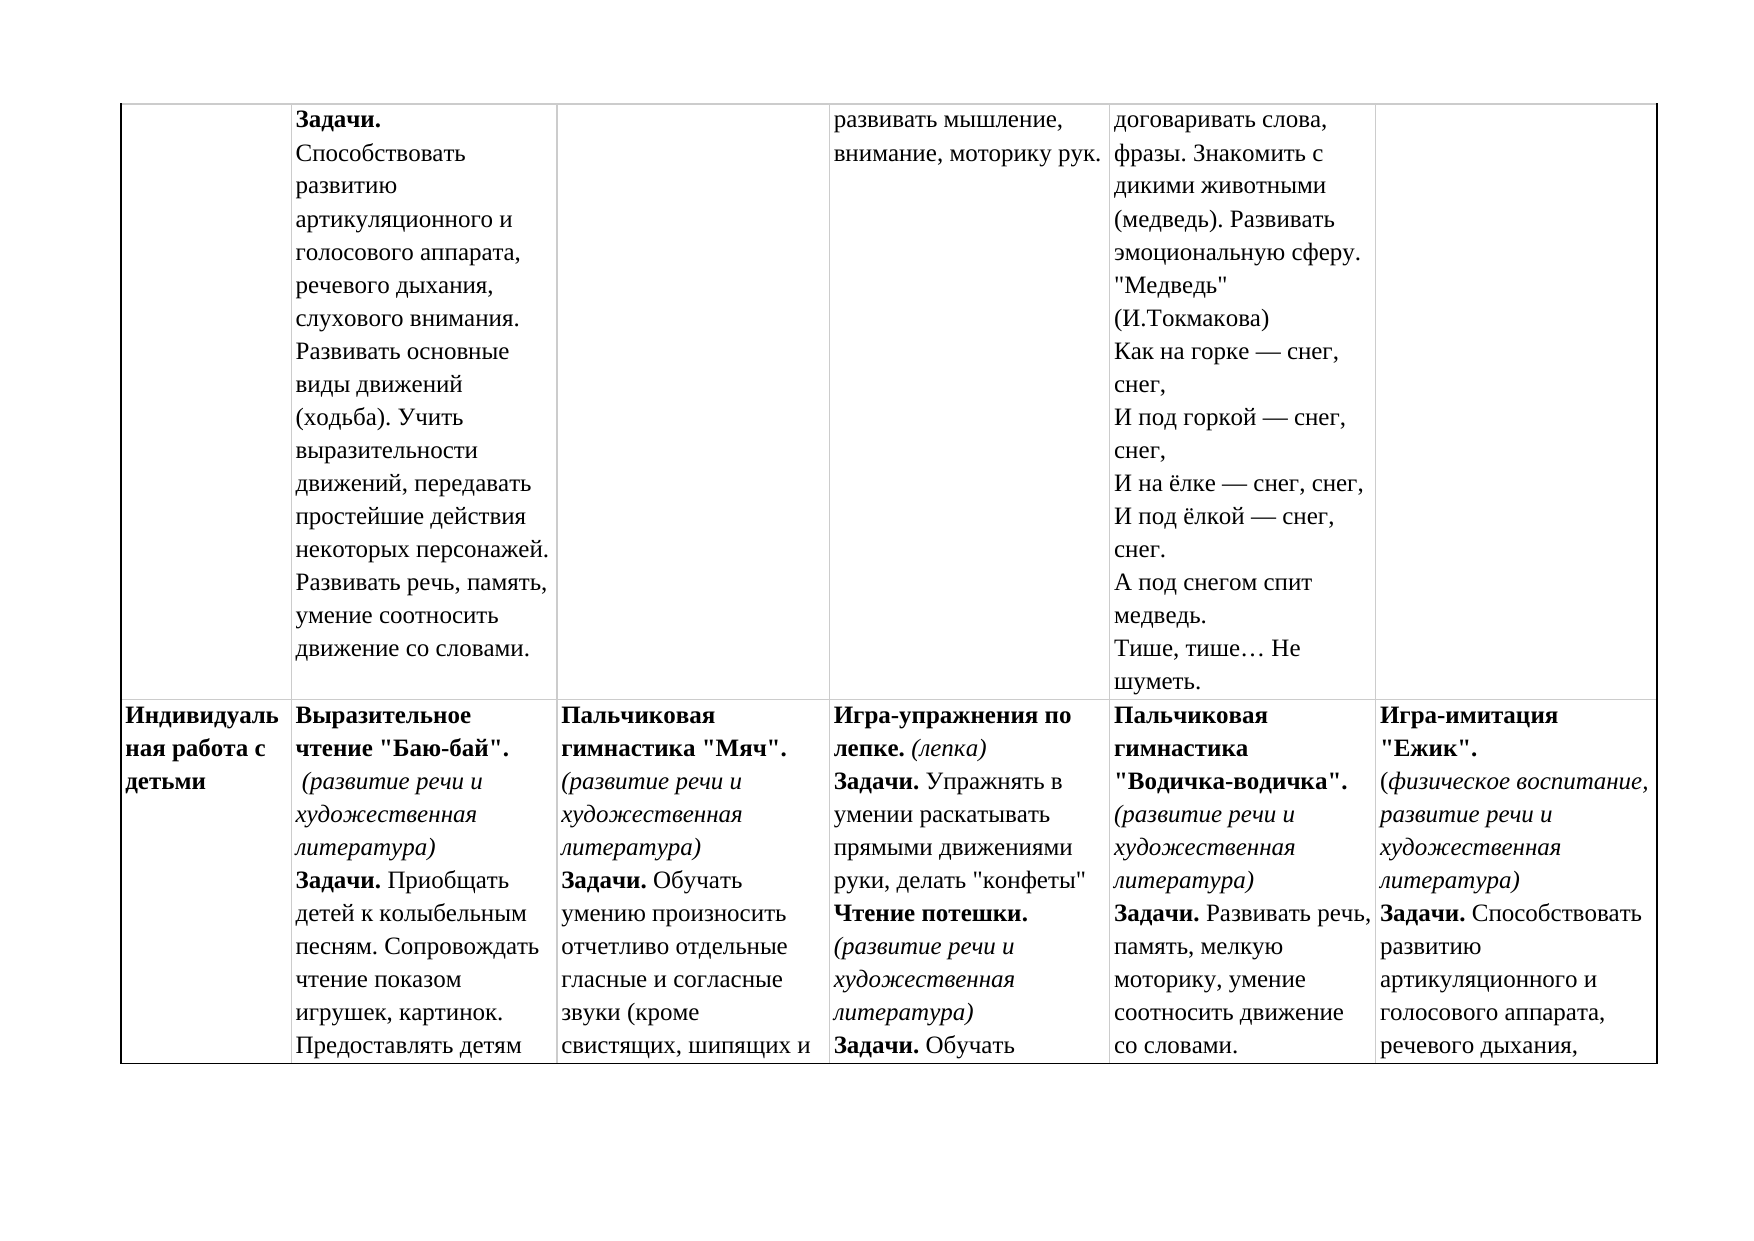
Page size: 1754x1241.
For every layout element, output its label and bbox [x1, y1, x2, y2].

table_cell [830, 700, 1109, 1063]
table_cell [558, 700, 829, 1063]
table_cell [1376, 105, 1656, 698]
table_cell [1376, 700, 1656, 1063]
table_cell [558, 105, 829, 698]
table_cell [1110, 700, 1375, 1063]
table_cell [830, 105, 1109, 698]
table_cell [292, 700, 556, 1063]
table_cell [122, 700, 291, 1063]
table_cell [122, 105, 291, 698]
table_cell [292, 105, 556, 698]
table_cell [1110, 105, 1375, 698]
